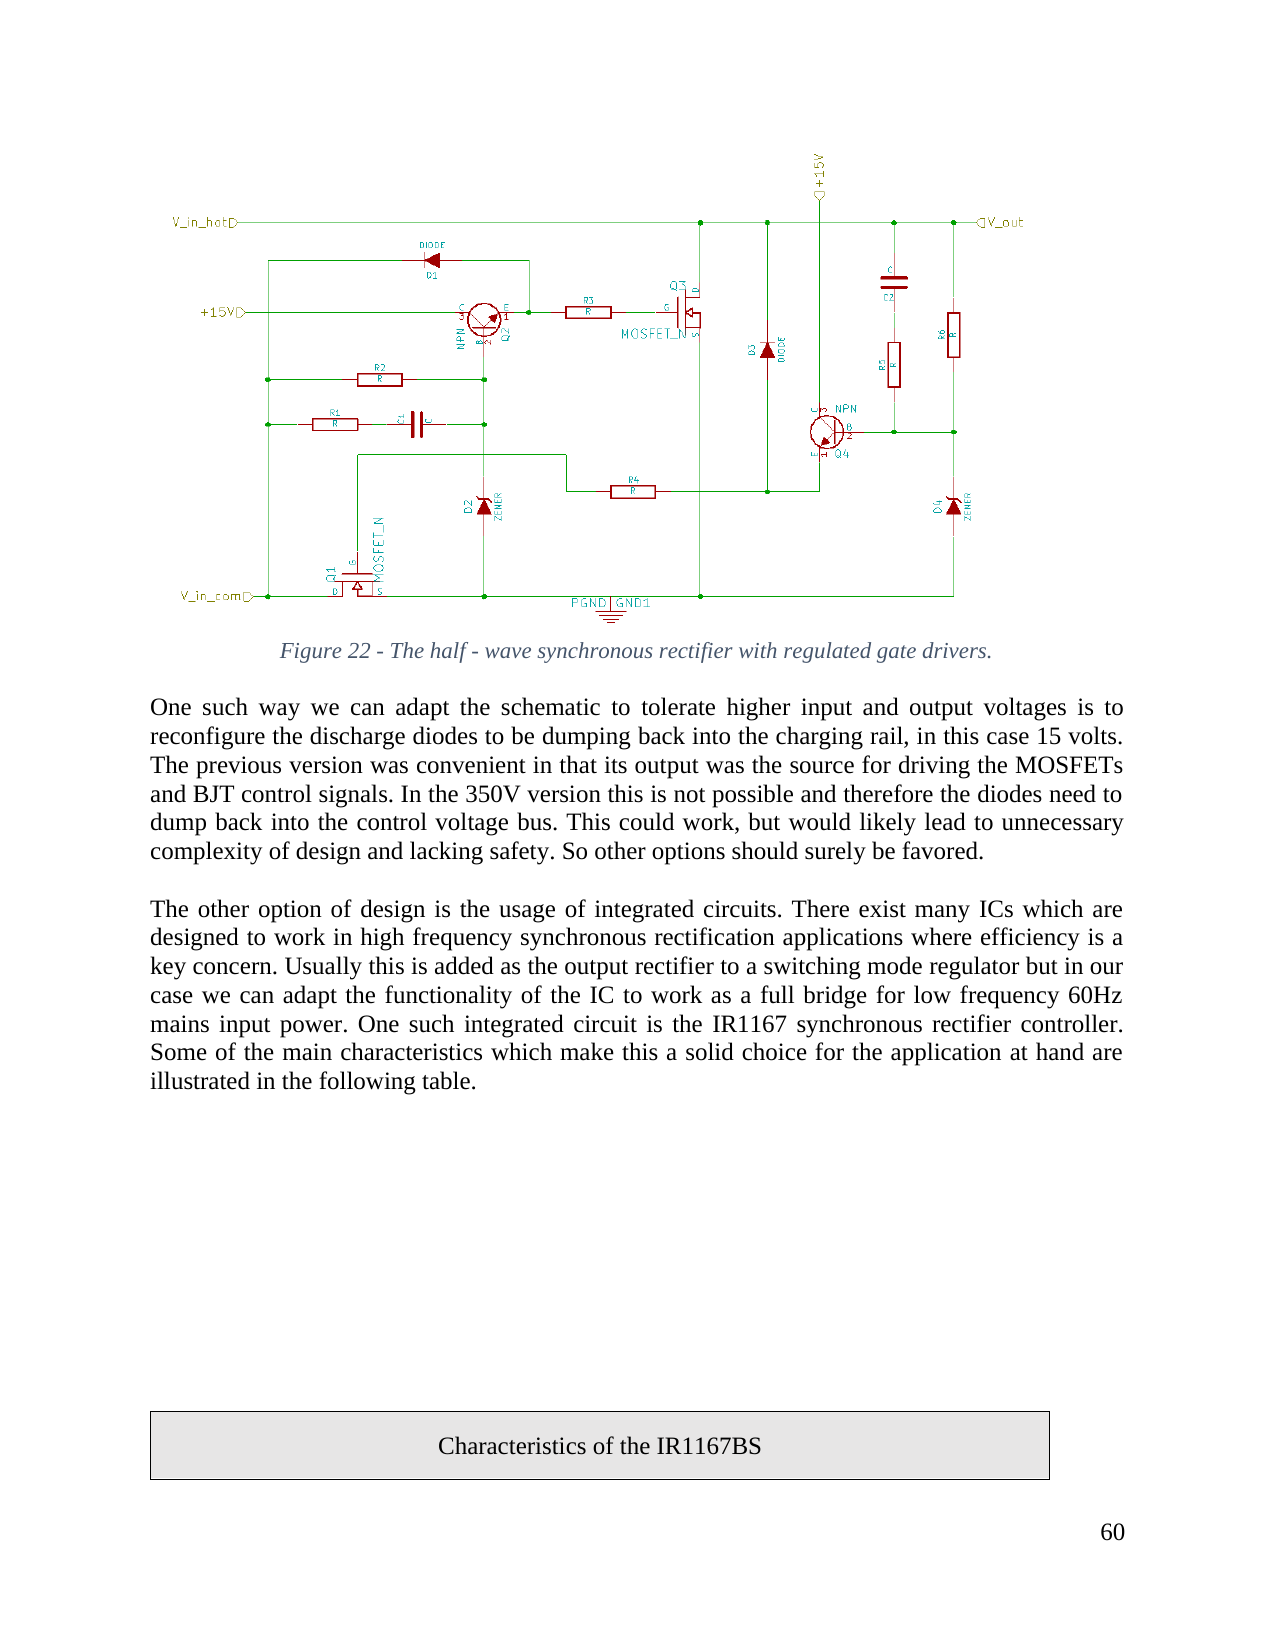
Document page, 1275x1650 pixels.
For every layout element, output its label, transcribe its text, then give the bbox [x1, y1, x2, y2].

text The other option of design is the usage of integrated circuits. There exist many ICs which are designed to work in high frequency synchronous rectification applications where efficiency is a key concern. Usually this is added as the output rectifier to a switching mode regulator but in our case we can adapt the functionality of the IC to work as a full bridge for low frequency 60Hz mains input power. One such integrated circuit is the IR1167 synchronous rectifier controller. Some of the main characteristics which make this a solid choice for the application at hand are illustrated in the following table. [150, 894, 1125, 1095]
text Figure 22 - The half - wave synchronous rectifier with regulated gate drivers. [150, 637, 1125, 664]
picture [150, 150, 1050, 638]
text One such way we can adapt the schematic to tolerate higher input and output voltages is to reconfigure the discharge diodes to be dumping back into the charging rail, in this case 15 volts. The previous version was convenient in that its output was the source for driving the MOSFETs and BJT control signals. In the 350V version this is not possible and therefore the diodes need to dump back into the control voltage bus. This could work, but would likely lead to unnecessary complexity of design and lacking safety. So other options should surely be favored. [150, 692, 1125, 865]
table_header Characteristics of the IR1167BS [151, 1412, 1049, 1478]
